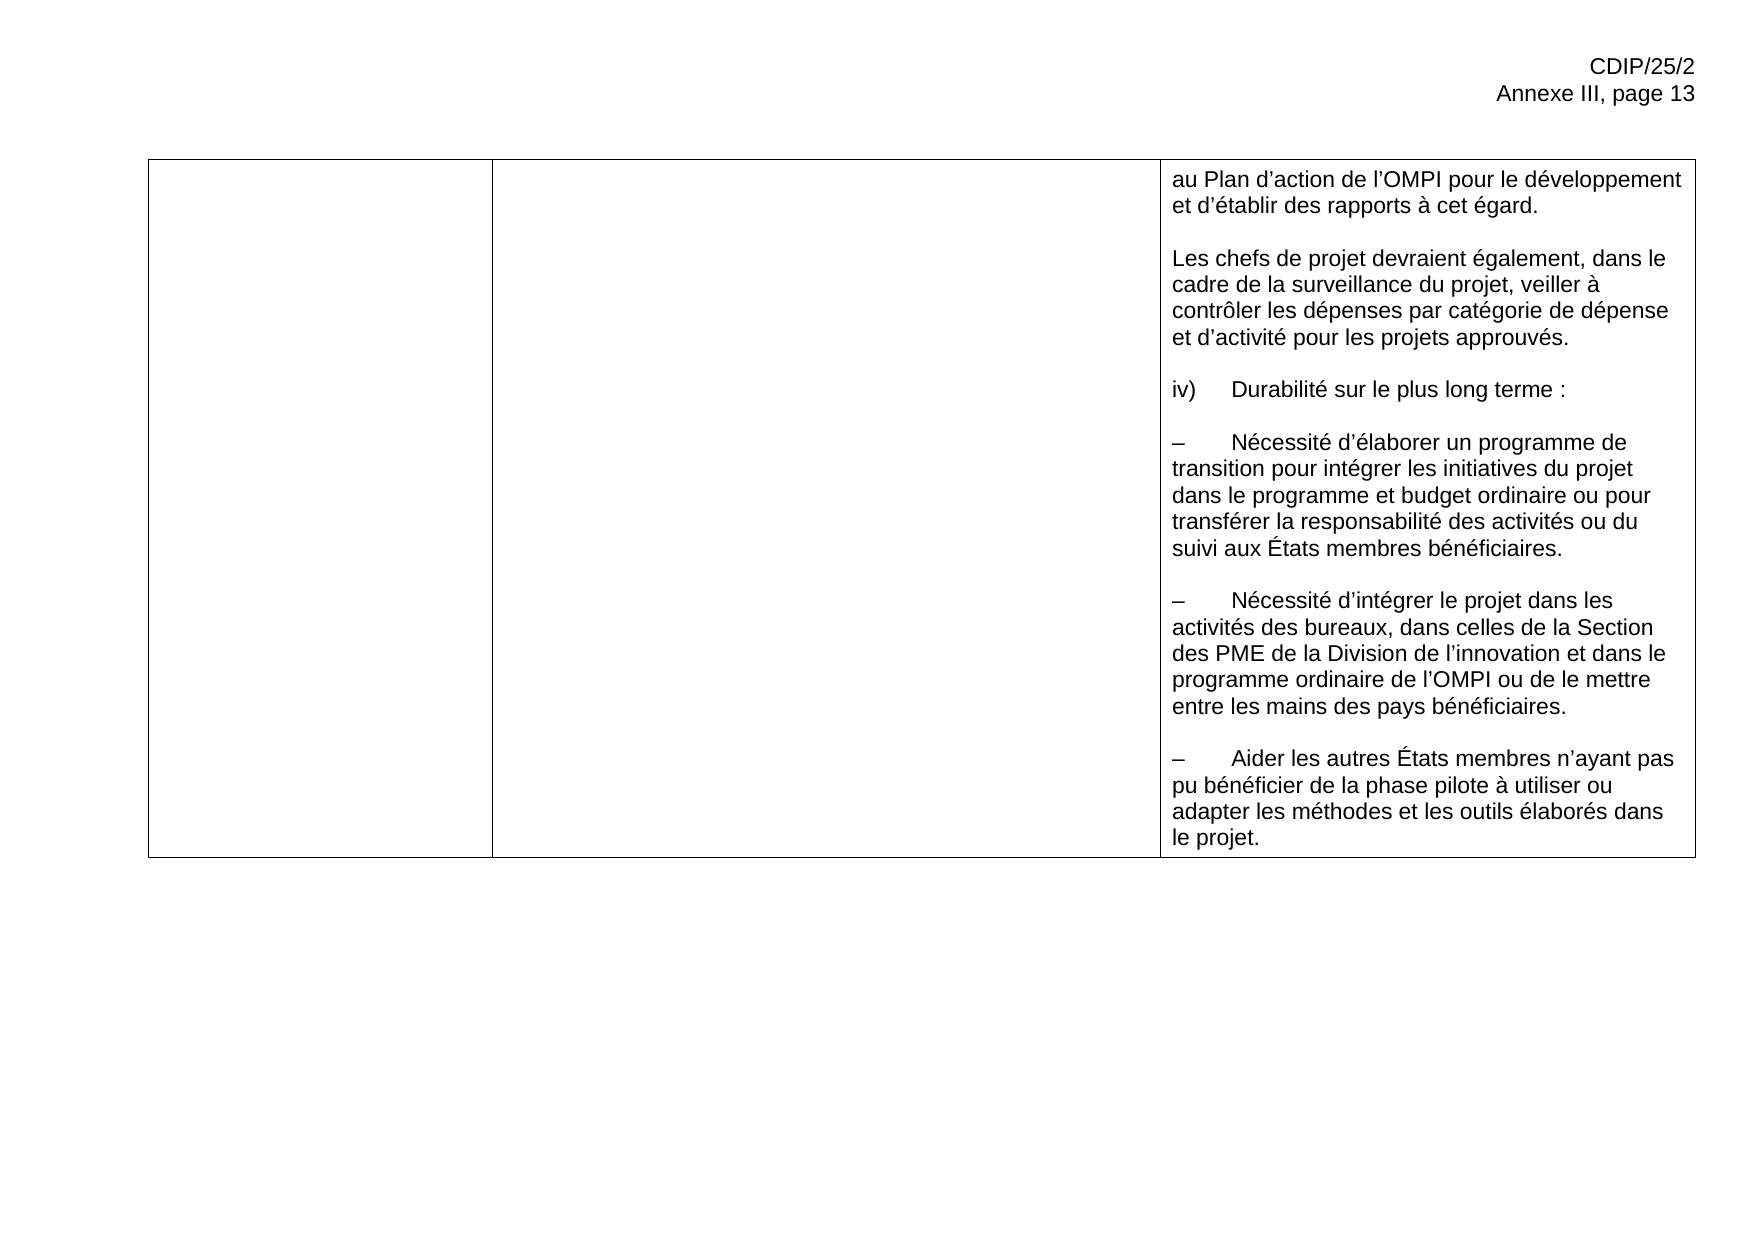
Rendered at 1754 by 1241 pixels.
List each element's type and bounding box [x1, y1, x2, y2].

table_cell [1161, 160, 1695, 857]
table_cell [149, 160, 492, 857]
table_cell [493, 160, 1160, 857]
